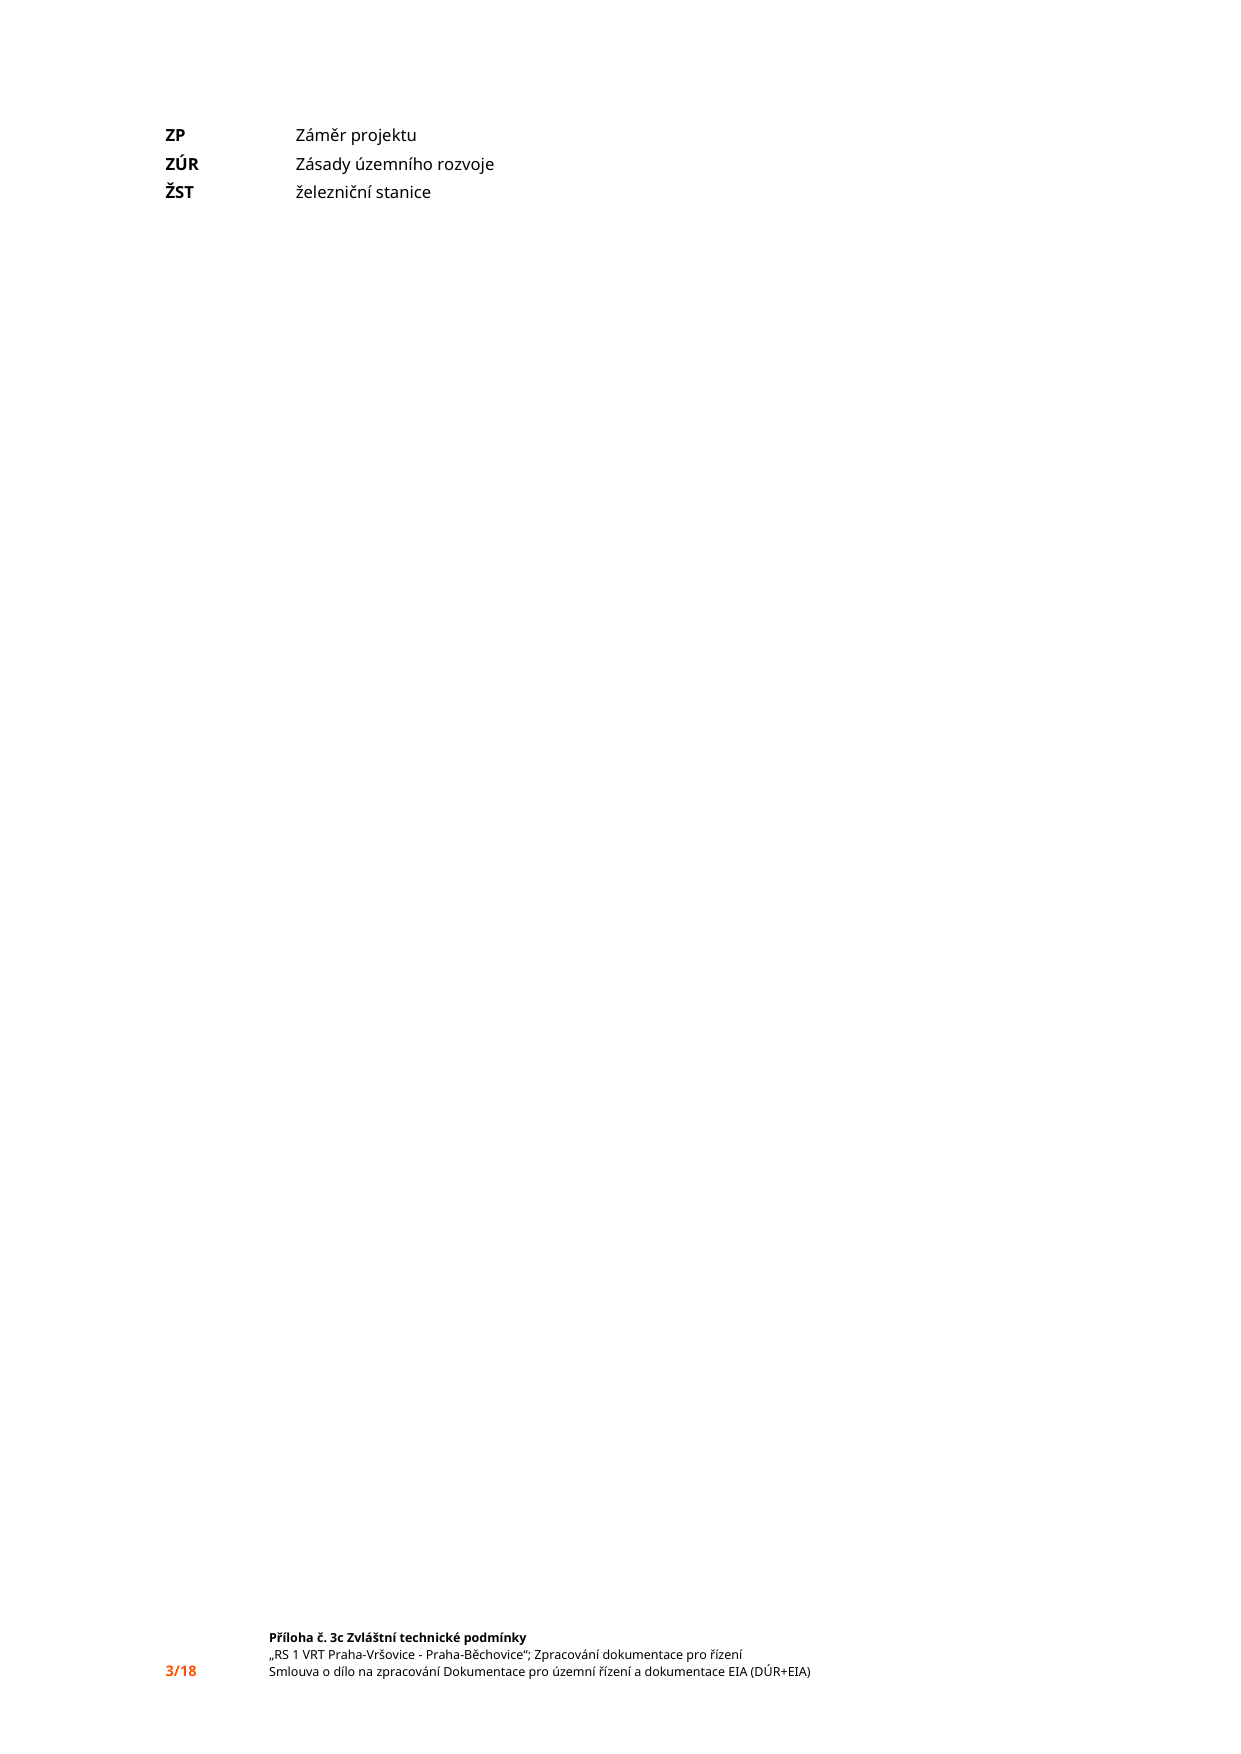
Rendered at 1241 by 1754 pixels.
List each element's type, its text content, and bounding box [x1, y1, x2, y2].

table_cell železniční stanice [296, 178, 1072, 206]
table_cell Zásady územního rozvoje [296, 149, 1072, 178]
table_cell ŽST [165, 178, 296, 206]
table_cell ZP [165, 121, 296, 149]
table_cell Záměr projektu [296, 121, 1072, 149]
table_cell ZÚR [165, 149, 296, 178]
